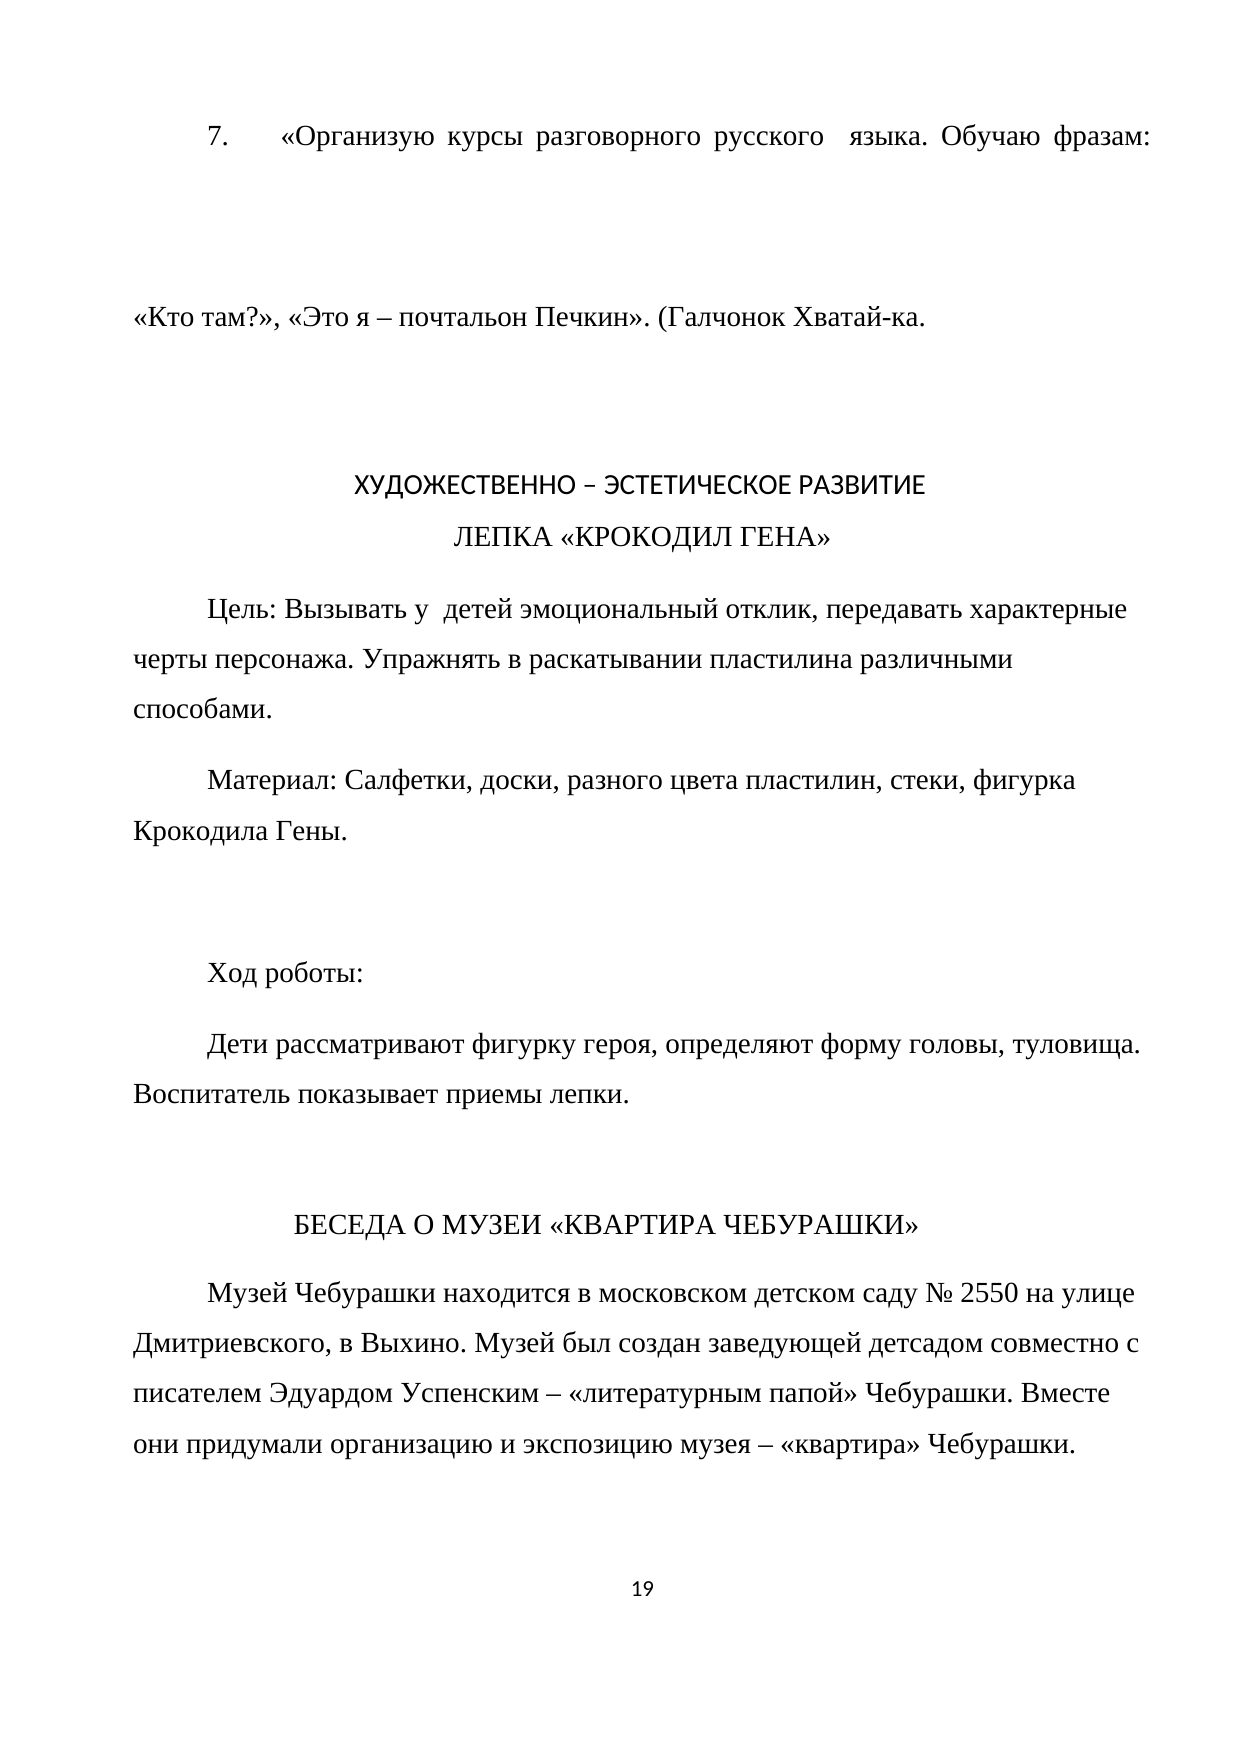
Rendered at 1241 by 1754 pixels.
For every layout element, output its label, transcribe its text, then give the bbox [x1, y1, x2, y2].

text БЕСЕДА О МУЗЕИ «КВАРТИРА ЧЕБУРАШКИ» [133, 1207, 1152, 1241]
text Цель: Вызывать у детей эмоциональный отклик, передавать характерные черты персонажа. Упражнять в раскатывании пластилина различными способами. [133, 591, 1152, 725]
text ХУДОЖЕСТВЕННО – ЭСТЕТИЧЕСКОЕ РАЗВИТИЕ [282, 466, 1152, 502]
text Материал: Салфетки, доски, разного цвета пластилин, стеки, фигурка Крокодила Гены. [133, 762, 1152, 846]
text ЛЕПКА «КРОКОДИЛ ГЕНА» [133, 519, 1152, 553]
text Музей Чебурашки находится в московском детском саду № 2550 на улице Дмитриевского, в Выхино. Музей был создан заведующей детсадом совместно с писателем Эдуардом Успенским – «литературным папой» Чебурашки. Вместе они придумали организацию и экспозицию музея – «квартира» Чебурашки. [133, 1275, 1152, 1459]
list «Организую курсы разговорного русского языка. Обучаю фразам: «Кто там?», «Это я – почтальон Печкин». (Галчонок Хватай-ка. [133, 118, 1152, 356]
text Дети рассматривают фигурку героя, определяют форму головы, туловища. Воспитатель показывает приемы лепки. [133, 1026, 1152, 1110]
text Ход роботы: [133, 955, 1152, 989]
